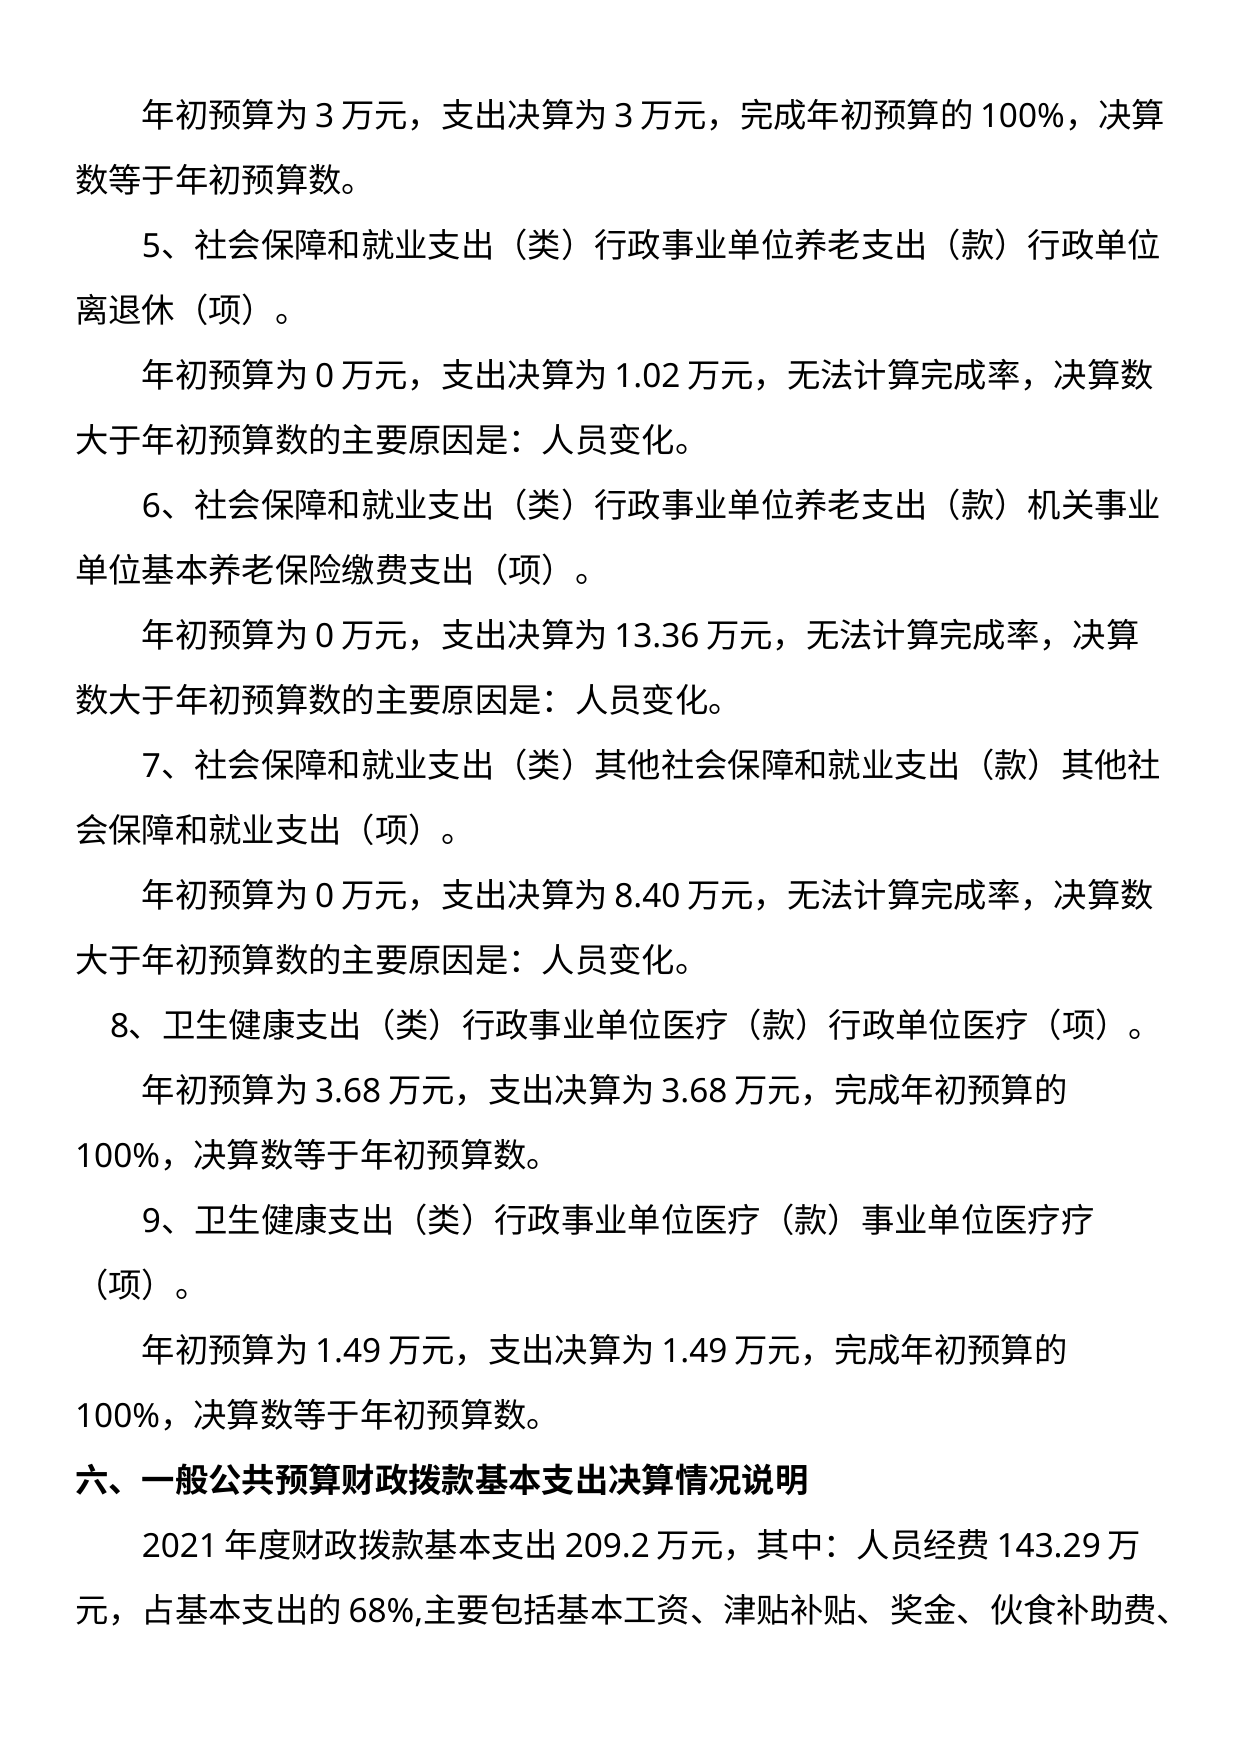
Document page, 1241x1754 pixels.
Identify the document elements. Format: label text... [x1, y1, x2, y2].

text 年初预算为3.68万元，支出决算为3.68万元，完成年初预算的100%，决算数等于年初预算数。 [75, 1056, 1165, 1186]
text 5、社会保障和就业支出（类）行政事业单位养老支出（款）行政单位离退休（项）。 [75, 211, 1165, 341]
text 9、卫生健康支出（类）行政事业单位医疗（款）事业单位医疗疗（项）。 [75, 1186, 1165, 1316]
text 六、一般公共预算财政拨款基本支出决算情况说明 [75, 1446, 1165, 1511]
text 年初预算为0万元，支出决算为8.40万元，无法计算完成率，决算数大于年初预算数的主要原因是：人员变化。 [75, 861, 1165, 991]
text 8、卫生健康支出（类）行政事业单位医疗（款）行政单位医疗（项）。 [75, 991, 1165, 1056]
text 年初预算为0万元，支出决算为13.36万元，无法计算完成率，决算数大于年初预算数的主要原因是：人员变化。 [75, 601, 1165, 731]
text 6、社会保障和就业支出（类）行政事业单位养老支出（款）机关事业单位基本养老保险缴费支出（项）。 [75, 471, 1165, 601]
text 年初预算为3万元，支出决算为3万元，完成年初预算的100%，决算数等于年初预算数。 [75, 81, 1165, 211]
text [75, 1511, 1165, 1641]
text 7、社会保障和就业支出（类）其他社会保障和就业支出（款）其他社会保障和就业支出（项）。 [75, 731, 1165, 861]
text 年初预算为0万元，支出决算为1.02万元，无法计算完成率，决算数大于年初预算数的主要原因是：人员变化。 [75, 341, 1165, 471]
text 年初预算为1.49万元，支出决算为1.49万元，完成年初预算的100%，决算数等于年初预算数。 [75, 1316, 1165, 1446]
